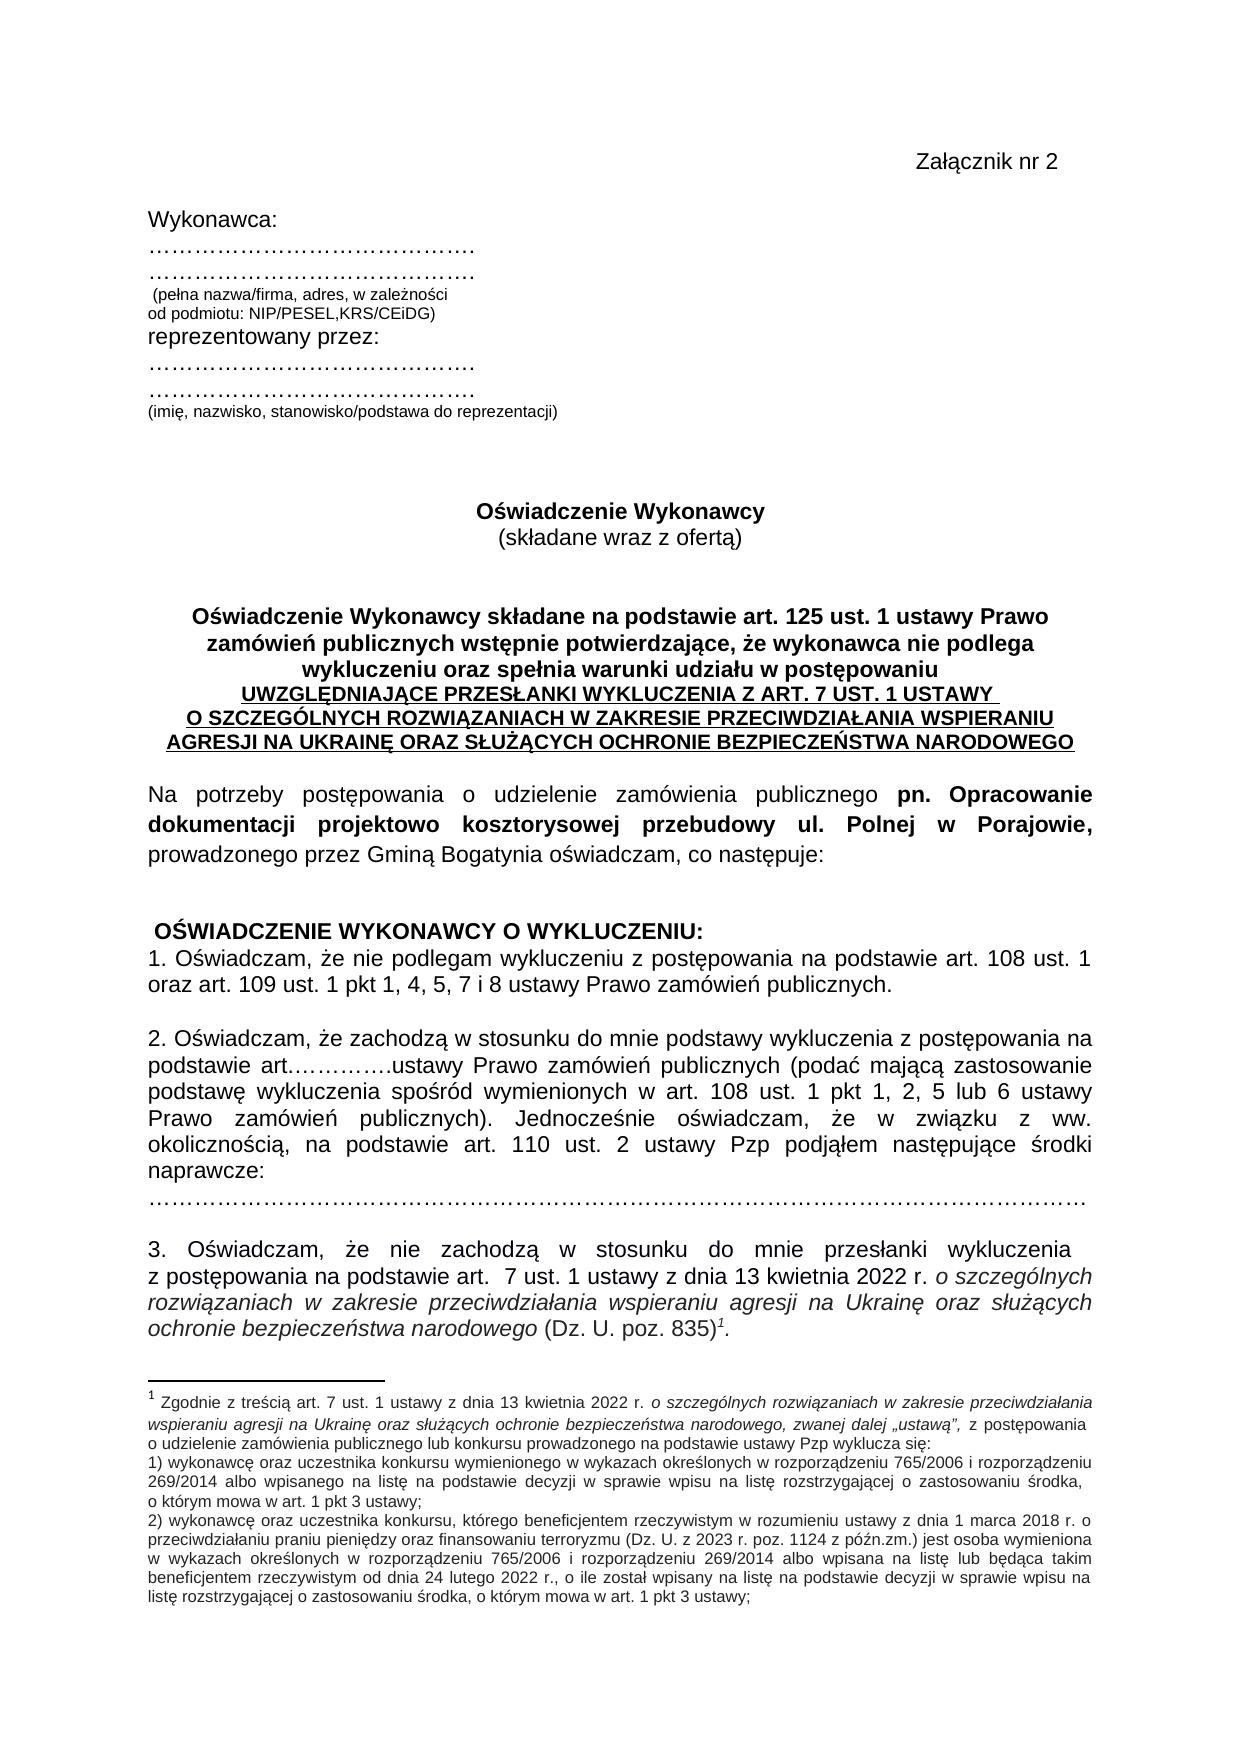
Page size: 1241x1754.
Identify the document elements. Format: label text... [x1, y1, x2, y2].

text ……………………………………. [148, 376, 1093, 402]
text reprezentowany przez: [148, 323, 1093, 349]
text Oświadczenie Wykonawcy składane na podstawie art. 125 ust. 1 ustawy Prawo zamówień publicznych wstępnie potwierdzające, że wykonawca nie podlega wykluczeniu oraz spełnia warunki udziału w postępowaniu [148, 603, 1093, 682]
text (imię, nazwisko, stanowisko/podstawa do reprezentacji) [148, 402, 1093, 421]
text (składane wraz z ofertą) [148, 524, 1093, 551]
text od podmiotu: NIP/PESEL,KRS/CEiDG) [148, 304, 1093, 323]
text (pełna nazwa/firma, adres, w zależności [148, 284, 1093, 304]
text Wykonawca: [148, 206, 1093, 232]
text Oświadczenie Wykonawcy [148, 498, 1093, 524]
text ……………………………………. [148, 349, 1093, 376]
text UWZGLĘDNIAJĄCE PRZESŁANKI WYKLUCZENIA Z ART. 7 UST. 1 USTAWY o szczególnych rozwiązaniach w zakresie przeciwdziałania wspieraniu agresji na Ukrainę oraz służących ochronie bezpieczeństwa narodowego [148, 682, 1093, 754]
text 2. Oświadczam, że zachodzą w stosunku do mnie podstawy wykluczenia z postępowania na podstawie art.………….ustawy Prawo zamówień publicznych (podać mającą zastosowanie podstawę wykluczenia spośród wymienionych w art. 108 ust. 1 pkt 1, 2, 5 lub 6 ustawy Prawo zamówień publicznych). Jednocześnie oświadczam, że w związku z ww. okolicznością, na podstawie art. 110 ust. 2 ustawy Pzp podjąłem następujące środki naprawcze: [148, 1025, 1093, 1183]
text ……………………………………. [148, 258, 1093, 284]
text OŚWIADCZENIE WYKONAWCY O WYKLUCZENIU: [148, 918, 1093, 945]
text Załącznik nr 2 [149, 148, 1058, 174]
text 3. Oświadczam, że nie zachodzą w stosunku do mnie przesłanki wykluczenia z postępowania na podstawie art. 7 ust. 1 ustawy z dnia 13 kwietnia 2022 r. o szczególnych rozwiązaniach w zakresie przeciwdziałania wspieraniu agresji na Ukrainę oraz służących ochronie bezpieczeństwa narodowego (Dz. U. poz. 835). [148, 1236, 1093, 1342]
text ……………………………………. [148, 232, 1093, 258]
text Na potrzeby postępowania o udzielenie zamówienia publicznego pn. Opracowanie dokumentacji projektowo kosztorysowej przebudowy ul. Polnej w Porajowie, prowadzonego przez Gminą Bogatynia oświadczam, co następuje: [148, 781, 1093, 867]
text 1. Oświadczam, że nie podlegam wykluczeniu z postępowania na podstawie art. 108 ust. 1 oraz art. 109 ust. 1 pkt 1, 4, 5, 7 i 8 ustawy Prawo zamówień publicznych. [148, 945, 1093, 997]
text …………………………………………………………………………………………………………… [148, 1183, 1093, 1210]
